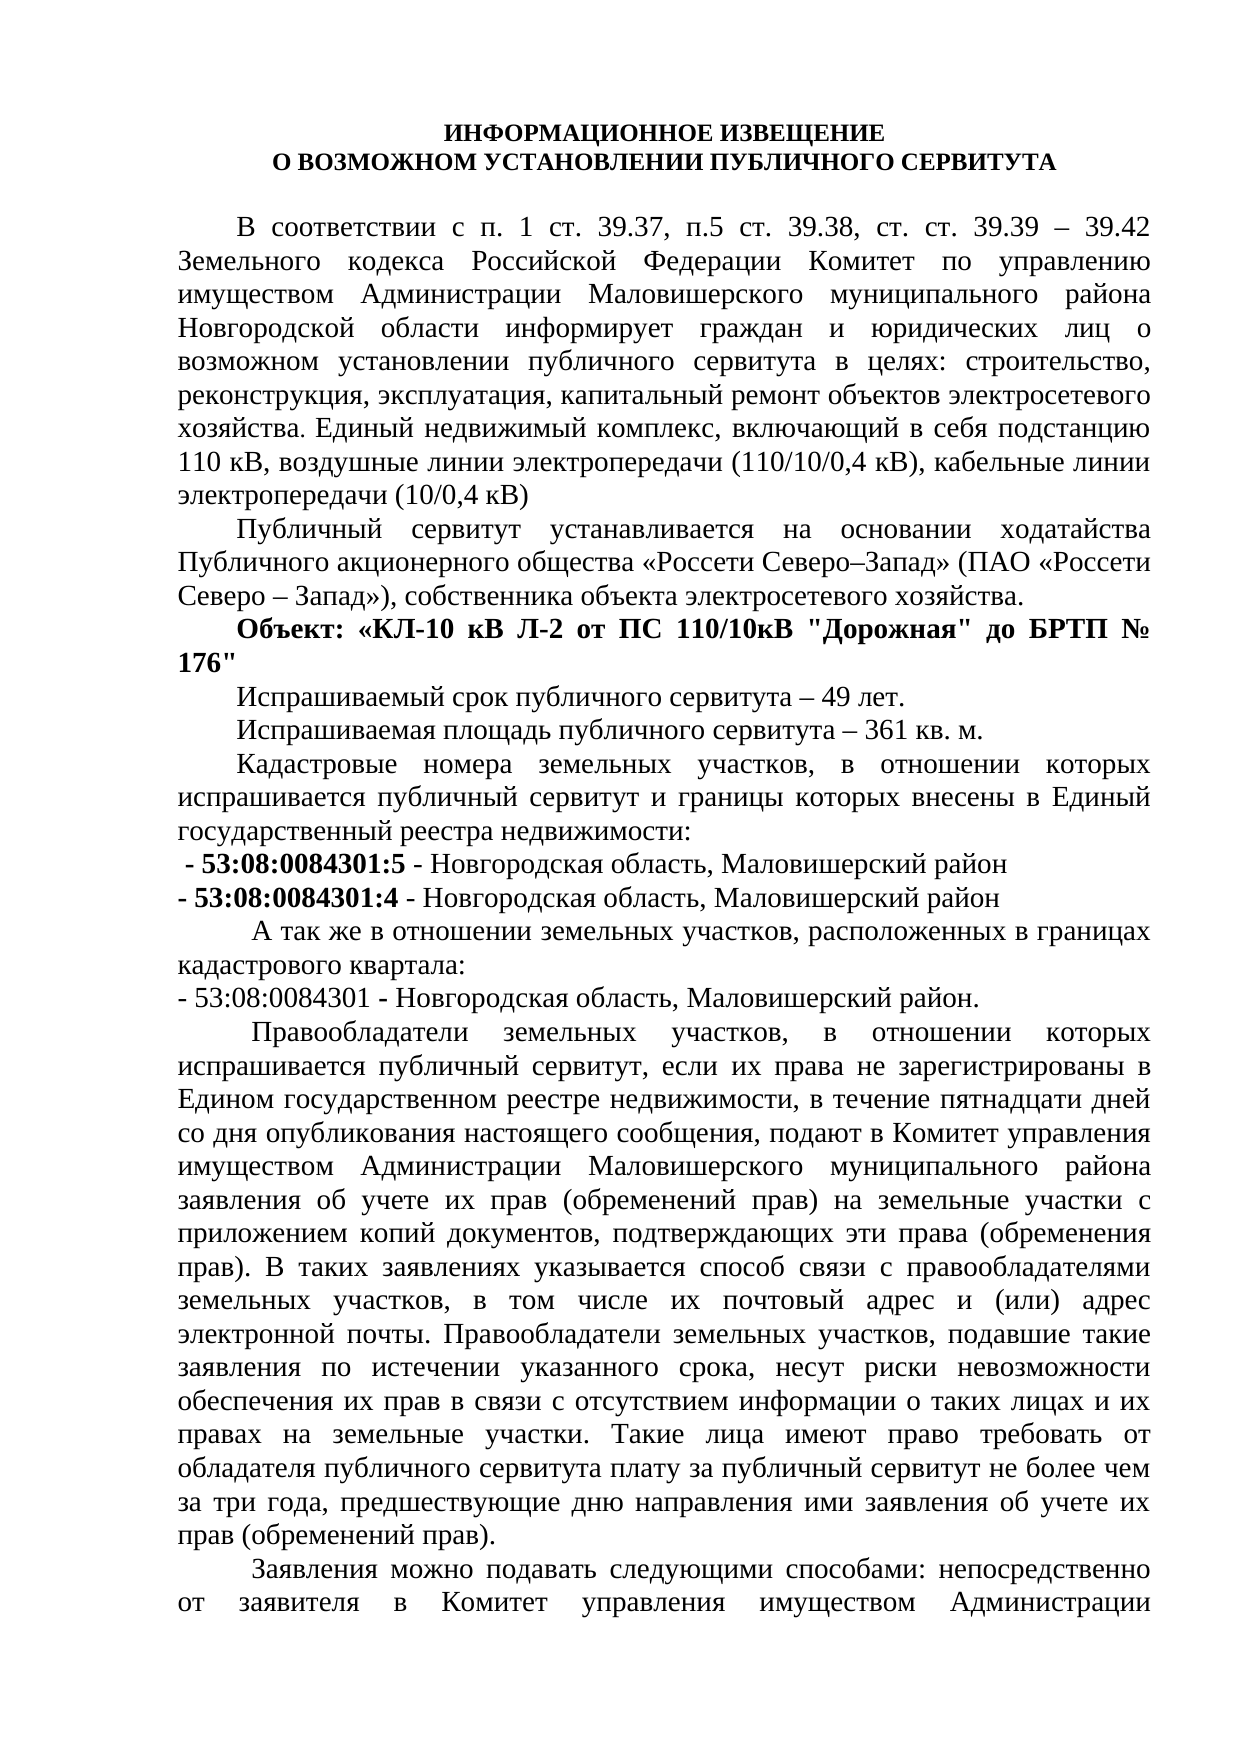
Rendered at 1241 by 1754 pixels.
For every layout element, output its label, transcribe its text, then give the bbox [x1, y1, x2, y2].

text Испрашиваемая площадь публичного сервитута – 361 кв. м. [177, 712, 1152, 746]
text В соответствии с п. 1 ст. 39.37, п.5 ст. 39.38, ст. ст. 39.39 – 39.42 Земельного кодекса Российской Федерации Комитет по управлению имуществом Администрации Маловишерского муниципального района Новгородской области информирует граждан и юридических лиц о возможном установлении публичного сервитута в целях: строительство, реконструкция, эксплуатация, капитальный ремонт объектов электросетевого хозяйства. Единый недвижимый комплекс, включающий в себя подстанцию 110 кВ, воздушные линии электропередачи (110/10/0,4 кВ), кабельные линии электропередачи (10/0,4 кВ) [177, 209, 1152, 511]
text - 53:08:0084301:5 - Новгородская область, Маловишерский район [177, 846, 1152, 880]
text О ВОЗМОЖНОМ УСТАНОВЛЕНИИ ПУБЛИЧНОГО СЕРВИТУТА [177, 147, 1152, 176]
text Кадастровые номера земельных участков, в отношении которых испрашивается публичный сервитут и границы которых внесены в Единый государственный реестра недвижимости: [177, 746, 1152, 846]
text - 53:08:0084301 - Новгородская область, Маловишерский район. [177, 981, 1152, 1014]
text - 53:08:0084301:4 - Новгородская область, Маловишерский район [177, 880, 1152, 913]
text А так же в отношении земельных участков, расположенных в границах кадастрового квартала: [177, 913, 1152, 981]
text ИНФОРМАЦИОННОЕ ИЗВЕЩЕНИЕ [177, 118, 1152, 147]
text Испрашиваемый срок публичного сервитута – 49 лет. [177, 679, 1152, 712]
text Правообладатели земельных участков, в отношении которых испрашивается публичный сервитут, если их права не зарегистрированы в Едином государственном реестре недвижимости, в течение пятнадцати дней со дня опубликования настоящего сообщения, подают в Комитет управления имуществом Администрации Маловишерского муниципального района заявления об учете их прав (обременений прав) на земельные участки с приложением копий документов, подтверждающих эти права (обременения прав). В таких заявлениях указывается способ связи с правообладателями земельных участков, в том числе их почтовый адрес и (или) адрес электронной почты. Правообладатели земельных участков, подавшие такие заявления по истечении указанного срока, несут риски невозможности обеспечения их прав в связи с отсутствием информации о таких лицах и их правах на земельные участки. Такие лица имеют право требовать от обладателя публичного сервитута плату за публичный сервитут не более чем за три года, предшествующие дню направления ими заявления об учете их прав (обременений прав). [177, 1014, 1152, 1551]
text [177, 1551, 1152, 1618]
text Публичный сервитут устанавливается на основании ходатайства Публичного акционерного общества «Россети Северо–Запад» (ПАО «Россети Северо – Запад»), собственника объекта электросетевого хозяйства. [177, 511, 1152, 612]
text Объект: «КЛ-10 кВ Л-2 от ПС 110/10кВ "Дорожная" до БРТП № 176" [177, 612, 1152, 679]
